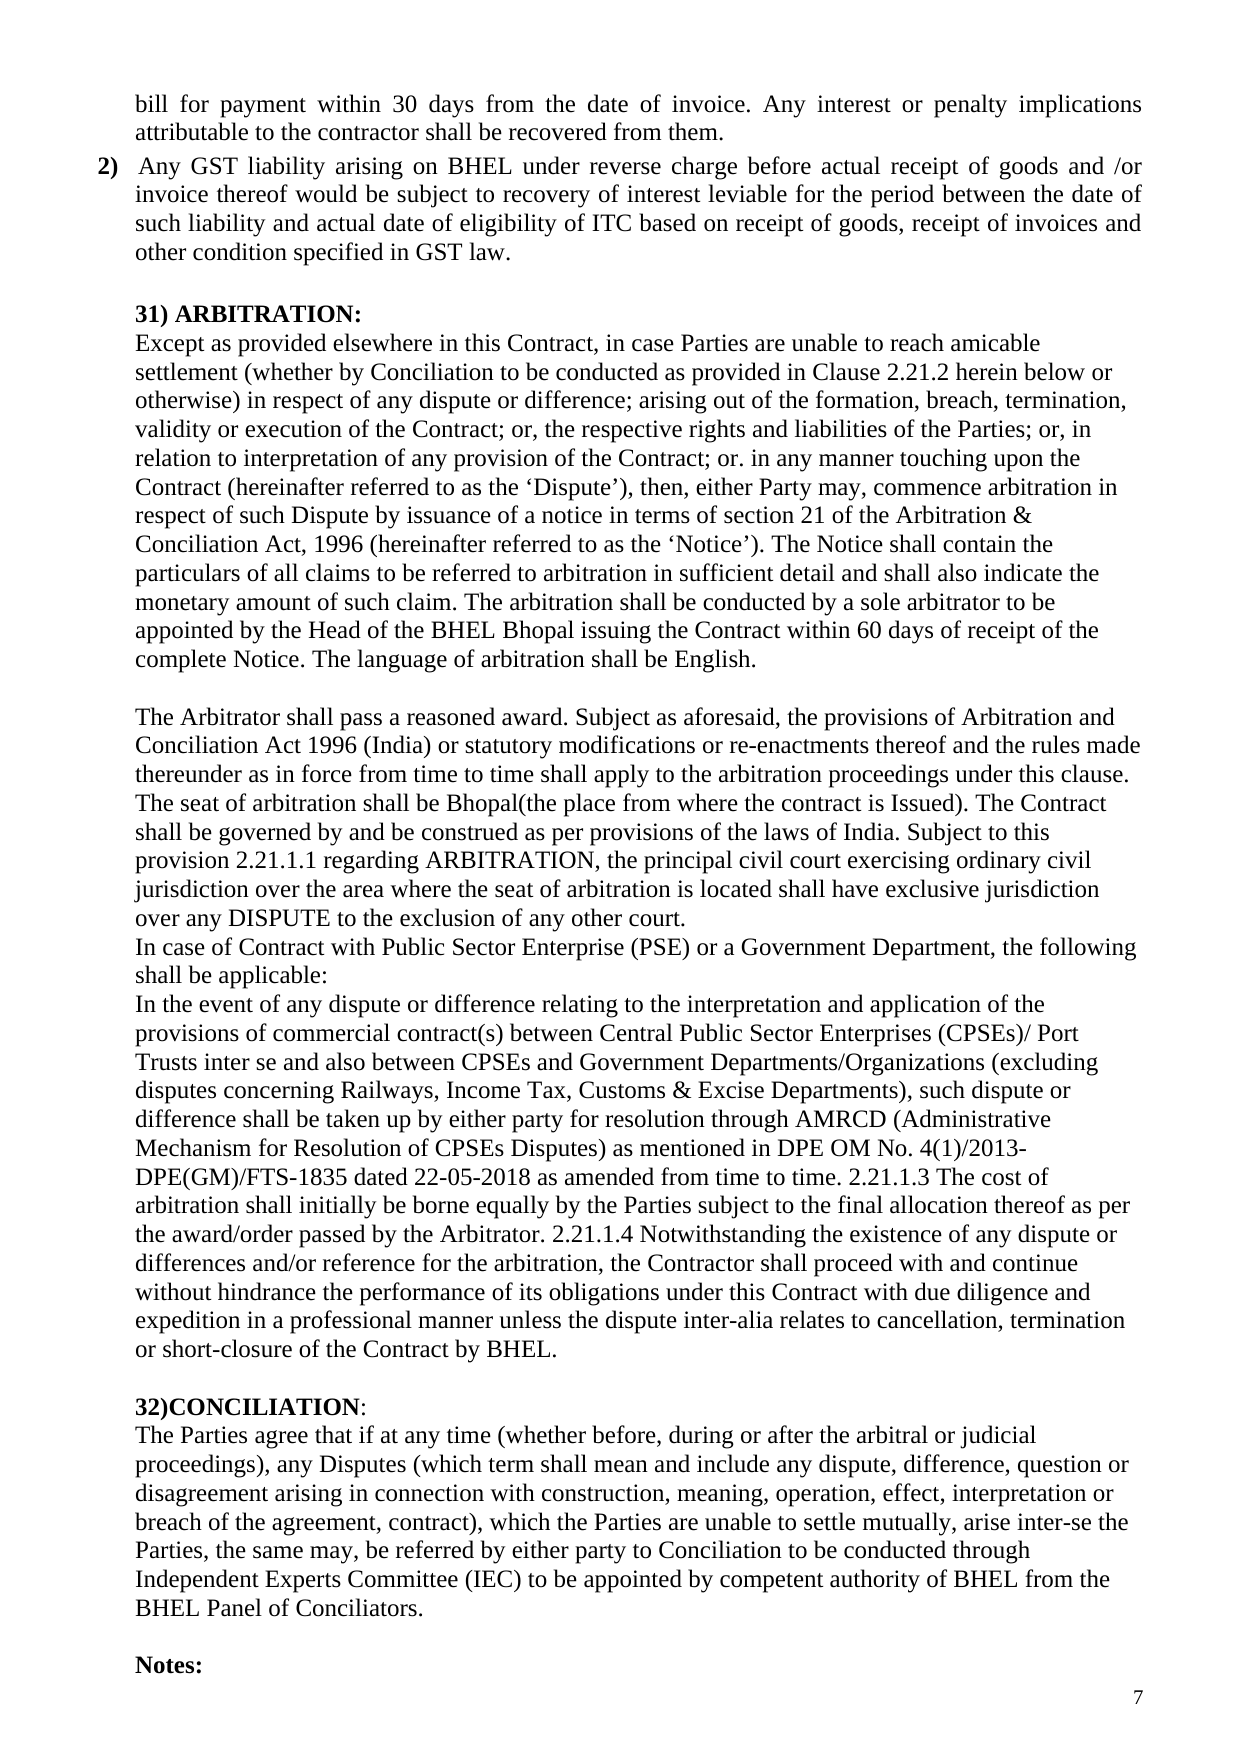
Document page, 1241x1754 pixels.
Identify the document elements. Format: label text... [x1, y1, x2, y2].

text Notes: [135, 1651, 1143, 1679]
text In case of Contract with Public Sector Enterprise (PSE) or a Government Department, the following shall be applicable: [135, 932, 1143, 989]
text In the event of any dispute or difference relating to the interpretation and application of the provisions of commercial contract(s) between Central Public Sector Enterprises (CPSEs)/ Port Trusts inter se and also between CPSEs and Government Departments/Organizations (excluding disputes concerning Railways, Income Tax, Customs & Excise Departments), such dispute or difference shall be taken up by either party for resolution through AMRCD (Administrative Mechanism for Resolution of CPSEs Disputes) as mentioned in DPE OM No. 4(1)/2013-DPE(GM)/FTS-1835 dated 22-05-2018 as amended from time to time. 2.21.1.3 The cost of arbitration shall initially be borne equally by the Parties subject to the final allocation thereof as per the award/order passed by the Arbitrator. 2.21.1.4 Notwithstanding the existence of any dispute or differences and/or reference for the arbitration, the Contractor shall proceed with and continue without hindrance the performance of its obligations under this Contract with due diligence and expedition in a professional manner unless the dispute inter-alia relates to cancellation, termination or short-closure of the Contract by BHEL. [135, 989, 1143, 1363]
text 2) Any GST liability arising on BHEL under reverse charge before actual receipt of goods and /or invoice thereof would be subject to recovery of interest leviable for the period between the date of such liability and actual date of eligibility of ITC based on receipt of goods, receipt of invoices and other condition specified in GST law. [97, 151, 1143, 266]
text 32)CONCILIATION: [135, 1392, 1143, 1421]
text The Arbitrator shall pass a reasoned award. Subject as aforesaid, the provisions of Arbitration and Conciliation Act 1996 (India) or statutory modifications or re-enactments thereof and the rules made thereunder as in force from time to time shall apply to the arbitration proceedings under this clause. The seat of arbitration shall be Bhopal(the place from where the contract is Issued). The Contract shall be governed by and be construed as per provisions of the laws of India. Subject to this provision 2.21.1.1 regarding ARBITRATION, the principal civil court exercising ordinary civil jurisdiction over the area where the seat of arbitration is located shall have exclusive jurisdiction over any DISPUTE to the exclusion of any other court. [135, 702, 1143, 932]
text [97, 89, 1143, 146]
text Except as provided elsewhere in this Contract, in case Parties are unable to reach amicable settlement (whether by Conciliation to be conducted as provided in Clause 2.21.2 herein below or otherwise) in respect of any dispute or difference; arising out of the formation, breach, termination, validity or execution of the Contract; or, the respective rights and liabilities of the Parties; or, in relation to interpretation of any provision of the Contract; or. in any manner touching upon the Contract (hereinafter referred to as the ‘Dispute’), then, either Party may, commence arbitration in respect of such Dispute by issuance of a notice in terms of section 21 of the Arbitration & Conciliation Act, 1996 (hereinafter referred to as the ‘Notice’). The Notice shall contain the particulars of all claims to be referred to arbitration in sufficient detail and shall also indicate the monetary amount of such claim. The arbitration shall be conducted by a sole arbitrator to be appointed by the Head of the BHEL Bhopal issuing the Contract within 60 days of receipt of the complete Notice. The language of arbitration shall be English. [135, 328, 1143, 673]
text The Parties agree that if at any time (whether before, during or after the arbitral or judicial proceedings), any Disputes (which term shall mean and include any dispute, difference, question or disagreement arising in connection with construction, meaning, operation, effect, interpretation or breach of the agreement, contract), which the Parties are unable to settle mutually, arise inter-se the Parties, the same may, be referred by either party to Conciliation to be conducted through Independent Experts Committee (IEC) to be appointed by competent authority of BHEL from the BHEL Panel of Conciliators. [135, 1421, 1143, 1622]
text 31) ARBITRATION: [135, 299, 1143, 328]
